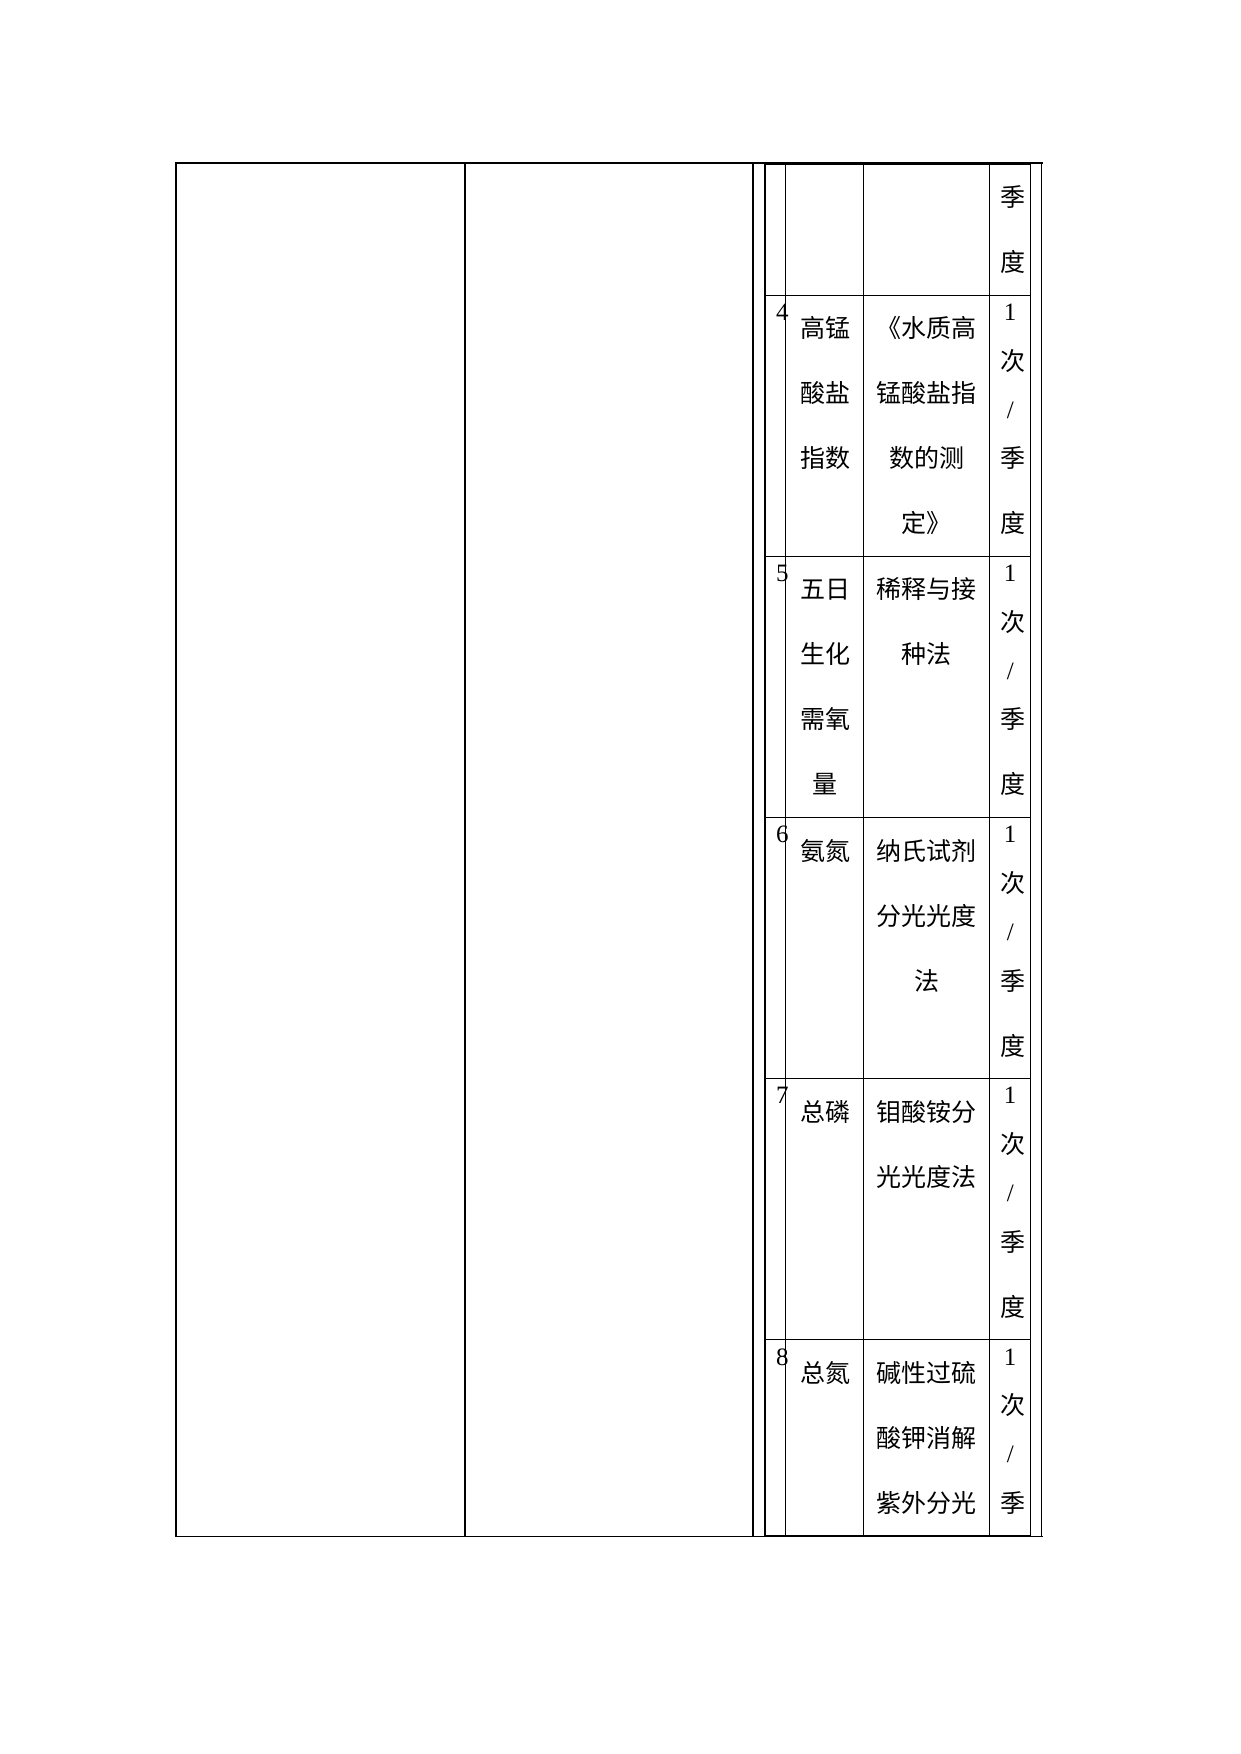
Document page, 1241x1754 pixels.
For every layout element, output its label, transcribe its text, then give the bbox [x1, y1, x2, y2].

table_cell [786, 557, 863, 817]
table_cell 1 [466, 164, 752, 1536]
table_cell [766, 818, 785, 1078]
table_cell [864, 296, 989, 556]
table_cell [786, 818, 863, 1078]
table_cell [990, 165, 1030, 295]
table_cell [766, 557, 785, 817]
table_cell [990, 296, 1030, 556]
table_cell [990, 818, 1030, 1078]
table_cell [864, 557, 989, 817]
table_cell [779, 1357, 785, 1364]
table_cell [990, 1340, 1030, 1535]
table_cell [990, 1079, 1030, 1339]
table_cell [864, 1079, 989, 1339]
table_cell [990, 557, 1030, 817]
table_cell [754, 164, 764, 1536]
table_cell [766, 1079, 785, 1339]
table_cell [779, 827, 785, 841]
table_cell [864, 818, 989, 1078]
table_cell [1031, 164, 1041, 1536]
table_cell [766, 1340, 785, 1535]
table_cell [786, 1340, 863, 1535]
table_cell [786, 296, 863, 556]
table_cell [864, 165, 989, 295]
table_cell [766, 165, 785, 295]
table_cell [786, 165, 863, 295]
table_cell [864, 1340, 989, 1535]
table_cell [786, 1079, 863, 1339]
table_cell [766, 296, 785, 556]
table_cell [177, 164, 464, 1536]
